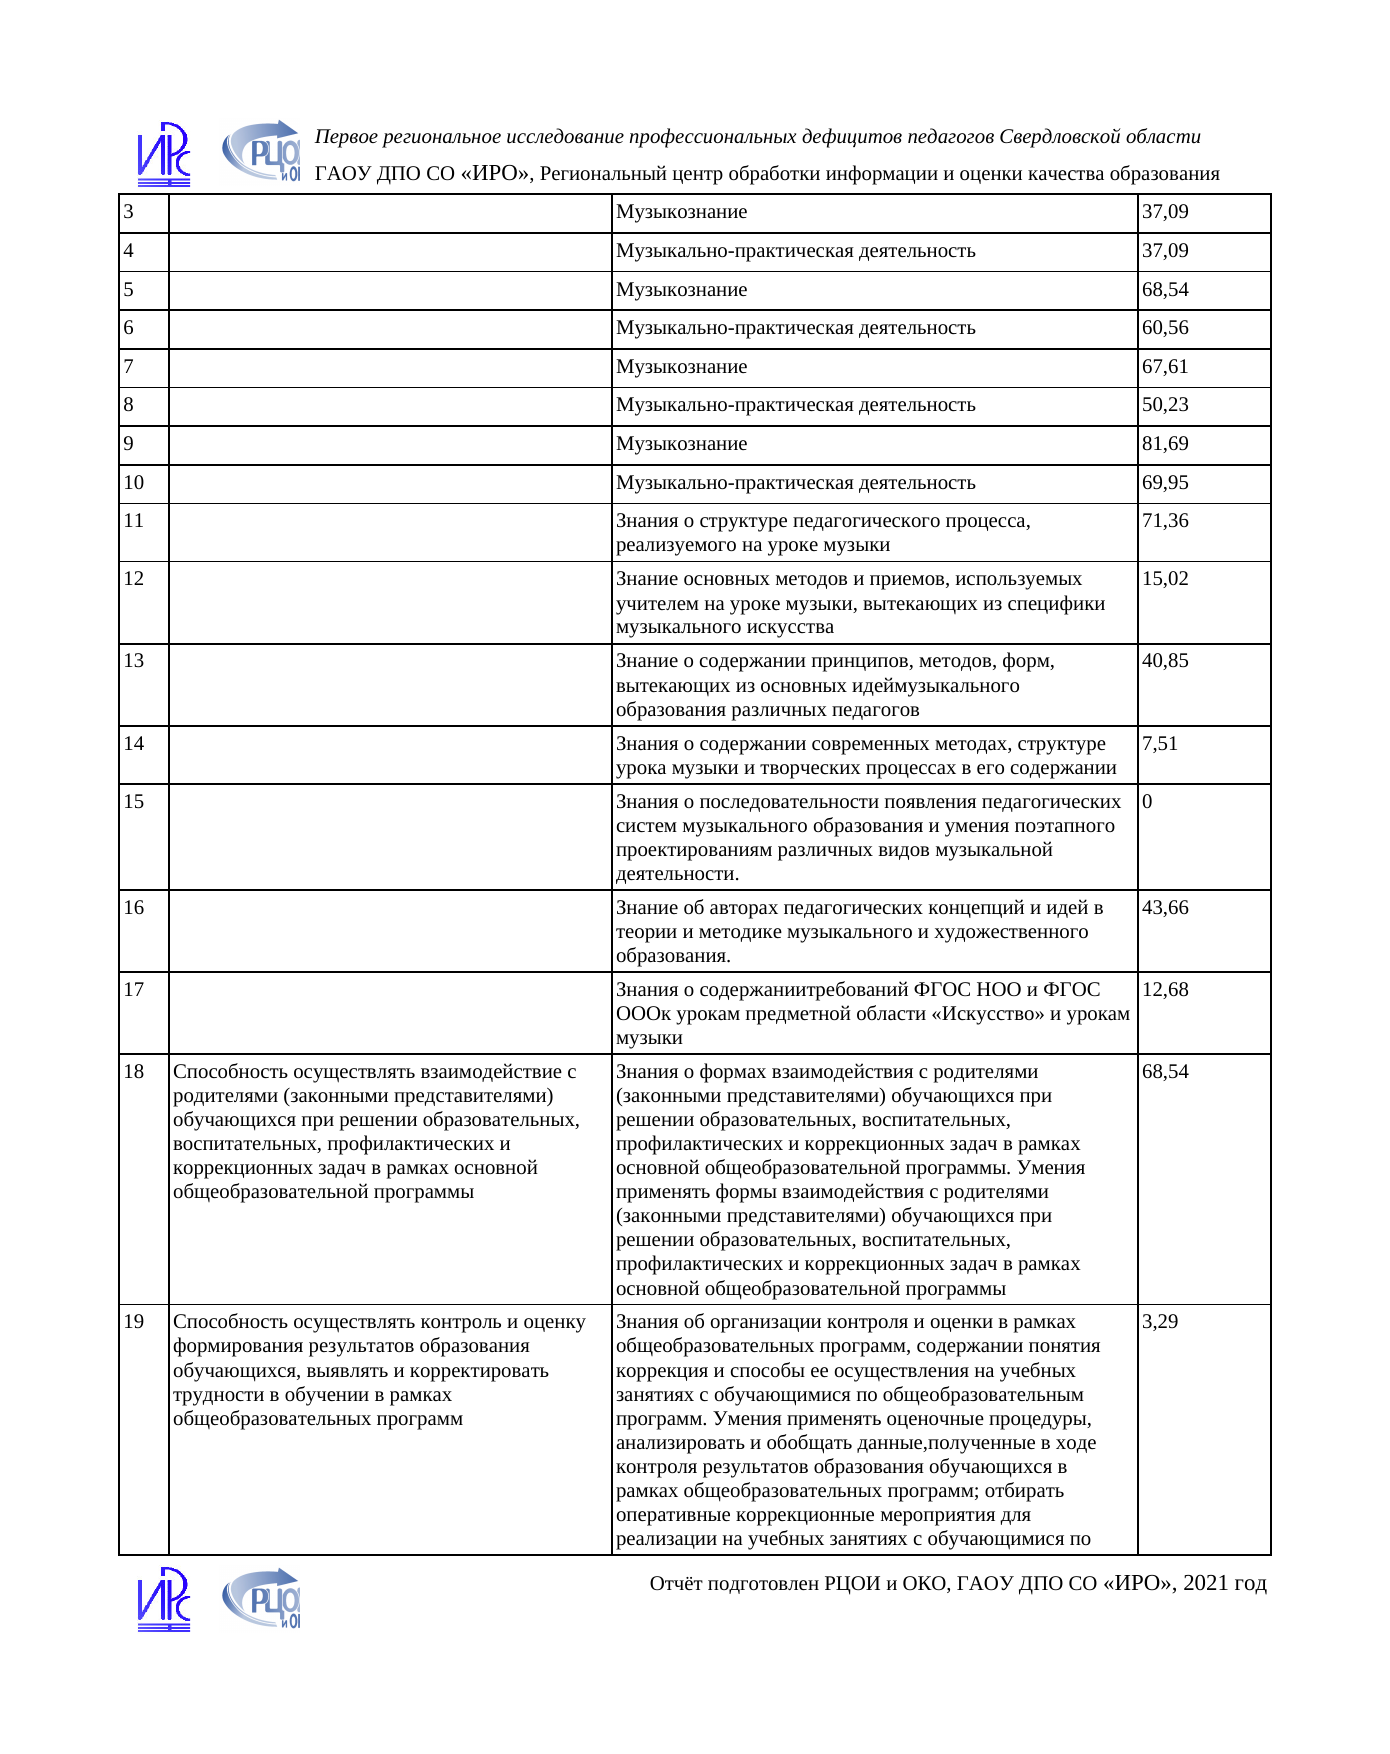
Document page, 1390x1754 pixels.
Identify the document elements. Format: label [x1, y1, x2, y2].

table_cell [613, 350, 1137, 387]
table_cell [1139, 234, 1270, 271]
table_cell [120, 350, 168, 387]
table_cell [120, 272, 168, 309]
table_cell [170, 562, 611, 643]
table_cell [120, 234, 168, 271]
table_cell [1139, 466, 1270, 503]
table_cell [613, 272, 1137, 309]
table_cell [613, 234, 1137, 271]
table_cell [170, 504, 611, 561]
table_cell [613, 504, 1137, 561]
table_cell [170, 645, 611, 725]
table_cell [1139, 388, 1270, 425]
table_cell [120, 727, 168, 783]
table_cell [613, 645, 1137, 725]
table_cell [1139, 350, 1270, 387]
table_cell [120, 891, 168, 971]
table_cell [170, 891, 611, 971]
table_cell [1139, 504, 1270, 561]
table_cell [1139, 645, 1270, 725]
table_cell [1139, 1305, 1270, 1554]
table_cell [613, 973, 1137, 1053]
table_cell [613, 1305, 1137, 1554]
table_cell [1139, 195, 1270, 232]
table_cell [120, 195, 168, 232]
table_cell [170, 195, 611, 232]
picture [219, 118, 300, 186]
table_cell [120, 645, 168, 725]
table_cell [120, 504, 168, 561]
table_cell [170, 785, 611, 889]
table_cell [170, 388, 611, 425]
table_cell [613, 388, 1137, 425]
table_cell [170, 727, 611, 783]
table_cell [170, 466, 611, 503]
picture [219, 1565, 300, 1633]
table_cell [1139, 311, 1270, 348]
table_cell [170, 311, 611, 348]
table_cell [170, 234, 611, 271]
table_cell [120, 427, 168, 464]
table_cell [1139, 427, 1270, 464]
table_cell [613, 195, 1137, 232]
table_cell [170, 973, 611, 1053]
table_cell [120, 973, 168, 1053]
table_cell [120, 1305, 168, 1554]
table_cell [170, 1055, 611, 1304]
table_cell [170, 1305, 611, 1554]
table_cell [120, 466, 168, 503]
table_cell [1139, 1055, 1270, 1304]
table_cell [1139, 785, 1270, 889]
table_cell [613, 1055, 1137, 1304]
table_cell [613, 562, 1137, 643]
table_cell [1139, 973, 1270, 1053]
table_cell [613, 427, 1137, 464]
table_cell [1139, 562, 1270, 643]
table_cell [613, 727, 1137, 783]
table_cell [1139, 727, 1270, 783]
table_cell [170, 427, 611, 464]
table_cell [170, 272, 611, 309]
table_cell [120, 1055, 168, 1304]
picture [136, 120, 191, 189]
table_cell [170, 350, 611, 387]
table_cell [120, 562, 168, 643]
table_cell [120, 311, 168, 348]
picture [136, 1565, 191, 1634]
table_cell [120, 388, 168, 425]
table_cell [1139, 891, 1270, 971]
table_cell [1139, 272, 1270, 309]
table_cell [613, 785, 1137, 889]
table_cell [613, 466, 1137, 503]
table_cell [613, 311, 1137, 348]
table_cell [120, 785, 168, 889]
table_cell [613, 891, 1137, 971]
